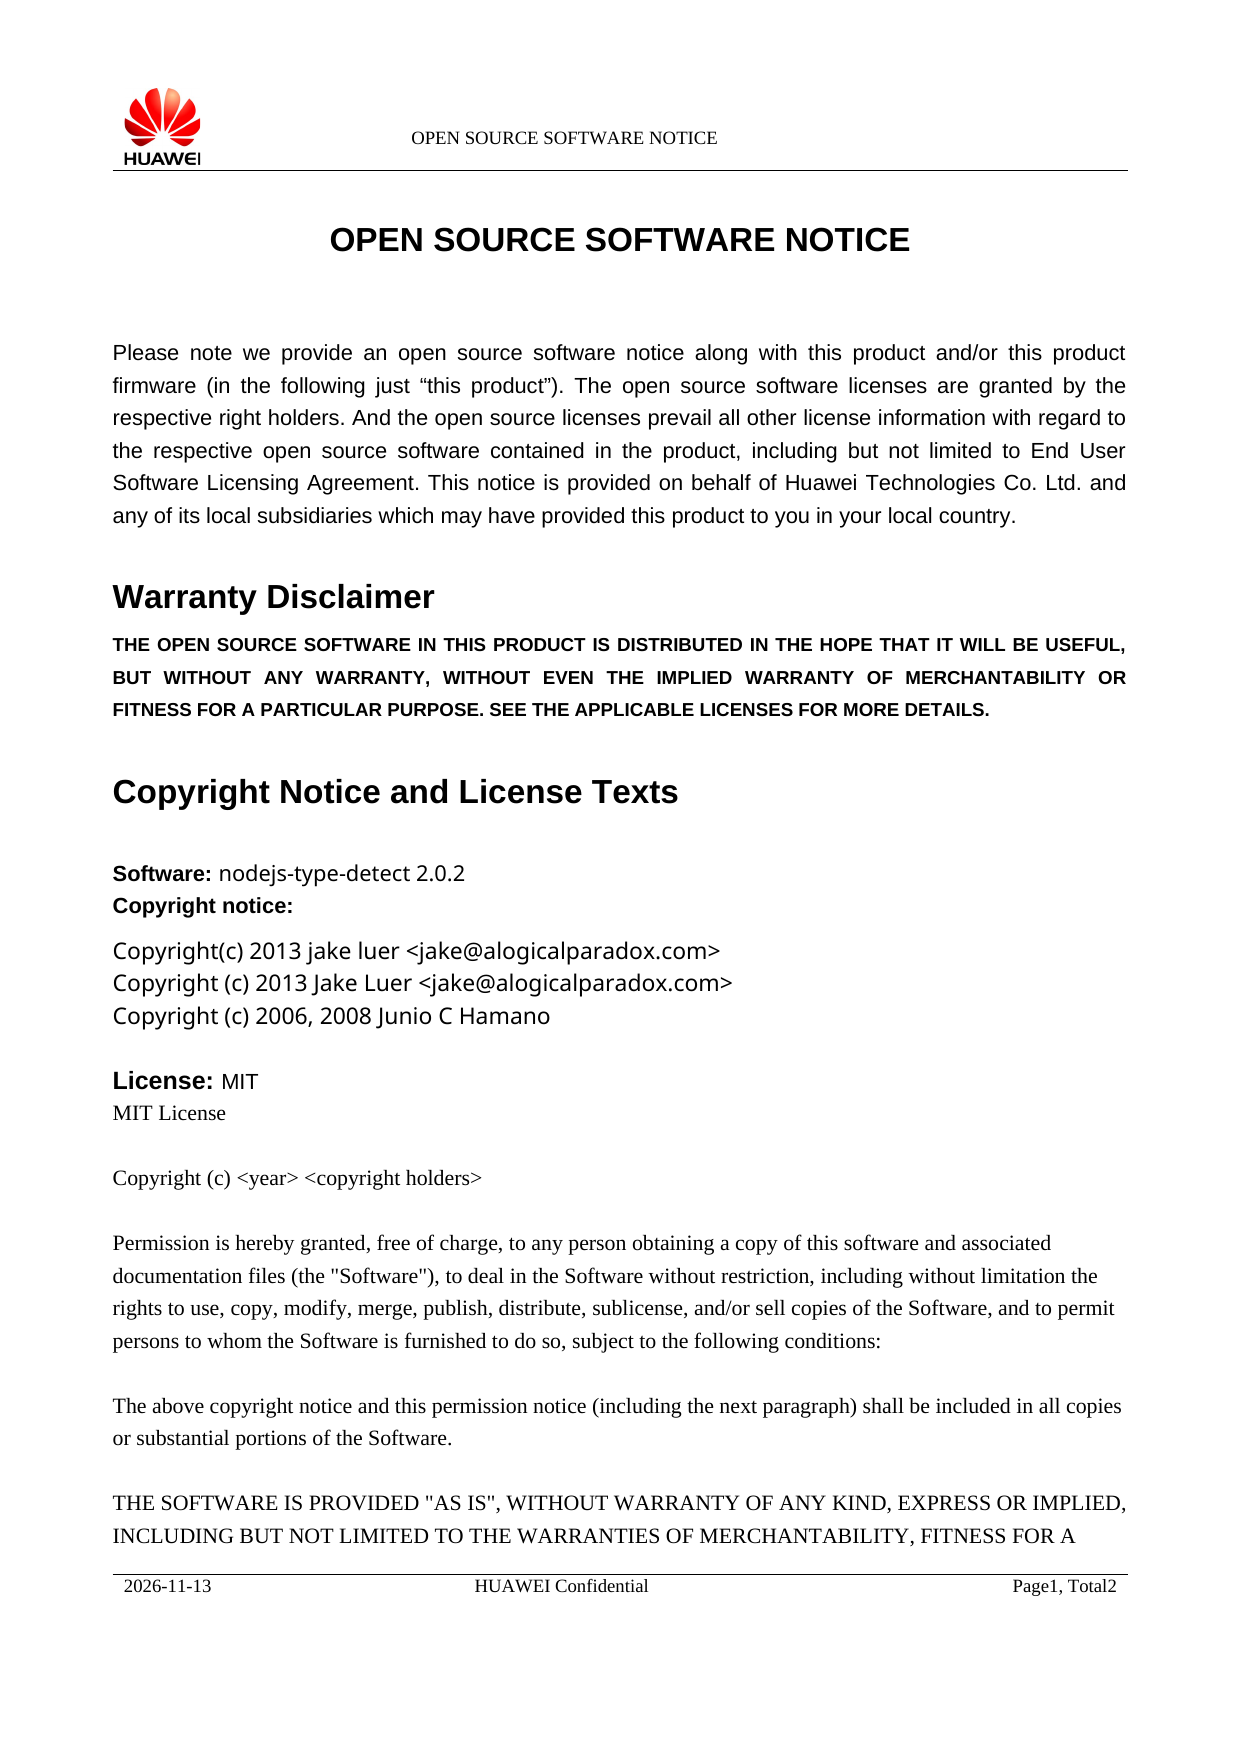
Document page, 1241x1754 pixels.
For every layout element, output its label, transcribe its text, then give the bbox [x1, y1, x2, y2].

text Warranty Disclaimer [112, 564, 1128, 629]
text OPEN SOURCE SOFTWARE NOTICE [112, 206, 1128, 271]
text The open source software in this product is distributed in the hope that it will be useful, but WITHOUT ANY WARRANTY, without even the implied warranty of MERCHANTABILITY or FITNESS FOR A PARTICULAR PURPOSE. See the applicable licenses for more details. [112, 629, 1128, 726]
text Copyright (c) 2006, 2008 Junio C Hamano [112, 999, 1128, 1064]
picture [124, 88, 201, 165]
text Copyright(c) 2013 jake luer <jake@alogicalparadox.com> Copyright (c) 2013 Jake Luer <jake@alogicalparadox.com> [112, 934, 1128, 999]
text Copyright Notice and License Texts [112, 759, 1128, 824]
title Software: nodejs-type-detect 2.0.2 [112, 856, 1128, 889]
text Copyright notice: [112, 889, 1128, 921]
text License: MIT [112, 1064, 1128, 1096]
text Please note we provide an open source software notice along with this product and/or this product firmware (in the following just “this product”). The open source software licenses are granted by the respective right holders. And the open source licenses prevail all other license information with regard to the respective open source software contained in the product, including but not limited to End User Software Licensing Agreement. This notice is provided on behalf of Huawei Technologies Co. Ltd. and any of its local subsidiaries which may have provided this product to you in your local country. [112, 336, 1128, 531]
